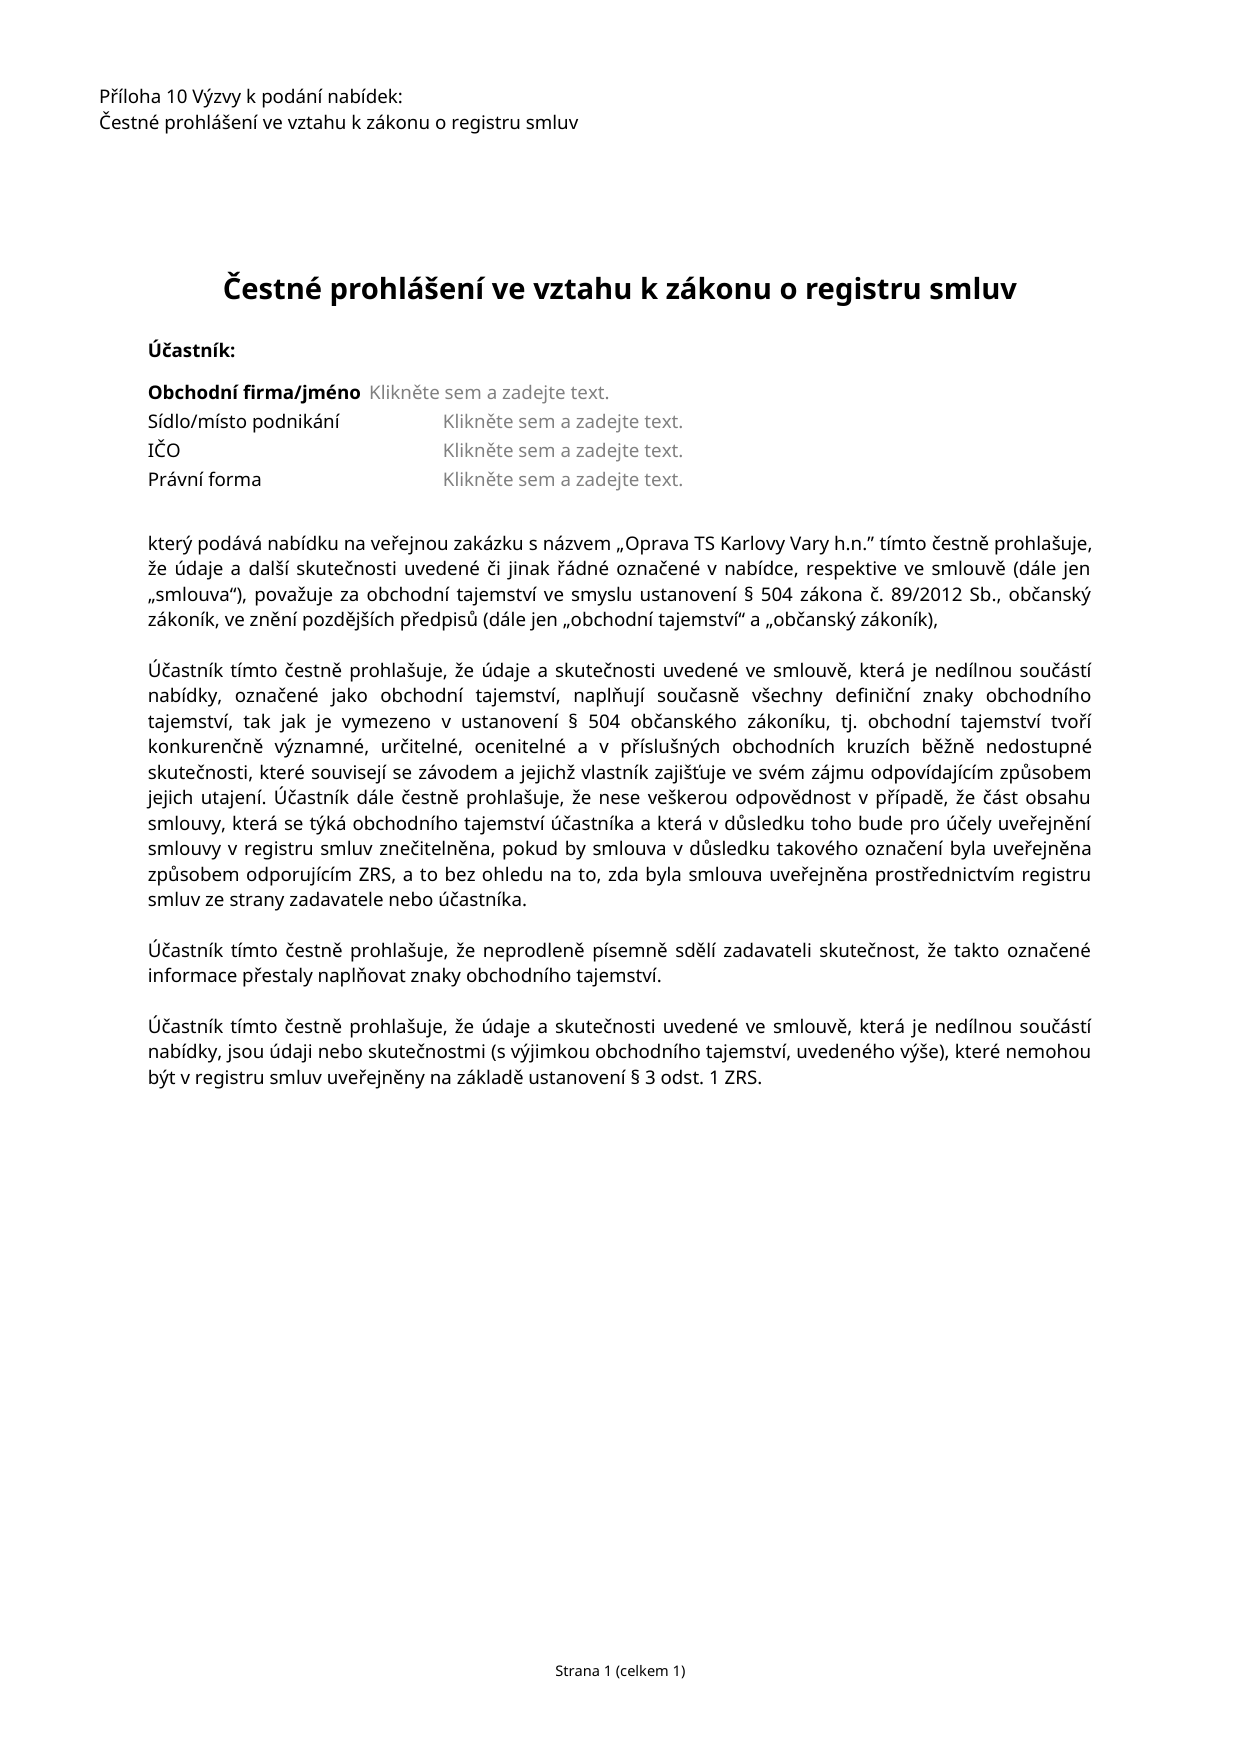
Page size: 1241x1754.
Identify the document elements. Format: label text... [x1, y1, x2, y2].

text Účastník tímto čestně prohlašuje, že neprodleně písemně sdělí zadavateli skutečnost, že takto označené informace přestaly naplňovat znaky obchodního tajemství. [148, 937, 1093, 988]
text Účastník tímto čestně prohlašuje, že údaje a skutečnosti uvedené ve smlouvě, která je nedílnou součástí nabídky, označené jako obchodní tajemství, naplňují současně všechny definiční znaky obchodního tajemství, tak jak je vymezeno v ustanovení § 504 občanského zákoníku, tj. obchodní tajemství tvoří konkurenčně významné, určitelné, ocenitelné a v příslušných obchodních kruzích běžně nedostupné skutečnosti, které souvisejí se závodem a jejichž vlastník zajišťuje ve svém zájmu odpovídajícím způsobem jejich utajení. Účastník dále čestně prohlašuje, že nese veškerou odpovědnost v případě, že část obsahu smlouvy, která se týká obchodního tajemství účastníka a která v důsledku toho bude pro účely uveřejnění smlouvy v registru smluv znečitelněna, pokud by smlouva v důsledku takového označení byla uveřejněna způsobem odporujícím ZRS, a to bez ohledu na to, zda byla smlouva uveřejněna prostřednictvím registru smluv ze strany zadavatele nebo účastníka. [148, 657, 1093, 912]
text Právní forma [148, 463, 1093, 492]
text Účastník: [148, 333, 1093, 364]
text IČO [148, 434, 1093, 463]
text Účastník tímto čestně prohlašuje, že údaje a skutečnosti uvedené ve smlouvě, která je nedílnou součástí nabídky, jsou údaji nebo skutečnostmi (s výjimkou obchodního tajemství, uvedeného výše), které nemohou být v registru smluv uveřejněny na základě ustanovení § 3 odst. 1 ZRS. [148, 1013, 1093, 1090]
text Sídlo/místo podnikání [148, 405, 1093, 434]
text který podává nabídku na veřejnou zakázku s názvem „Oprava TS Karlovy Vary h.n.” tímto čestně prohlašuje, že údaje a další skutečnosti uvedené či jinak řádné označené v nabídce, respektive ve smlouvě (dále jen „smlouva“), považuje za obchodní tajemství ve smyslu ustanovení § 504 zákona č. 89/2012 Sb., občanský zákoník, ve znění pozdějších předpisů (dále jen „obchodní tajemství“ a „občanský zákoník), [148, 530, 1093, 632]
title Čestné prohlášení ve vztahu k zákonu o registru smluv [148, 268, 1093, 308]
text Obchodní firma/jméno [148, 376, 1093, 405]
